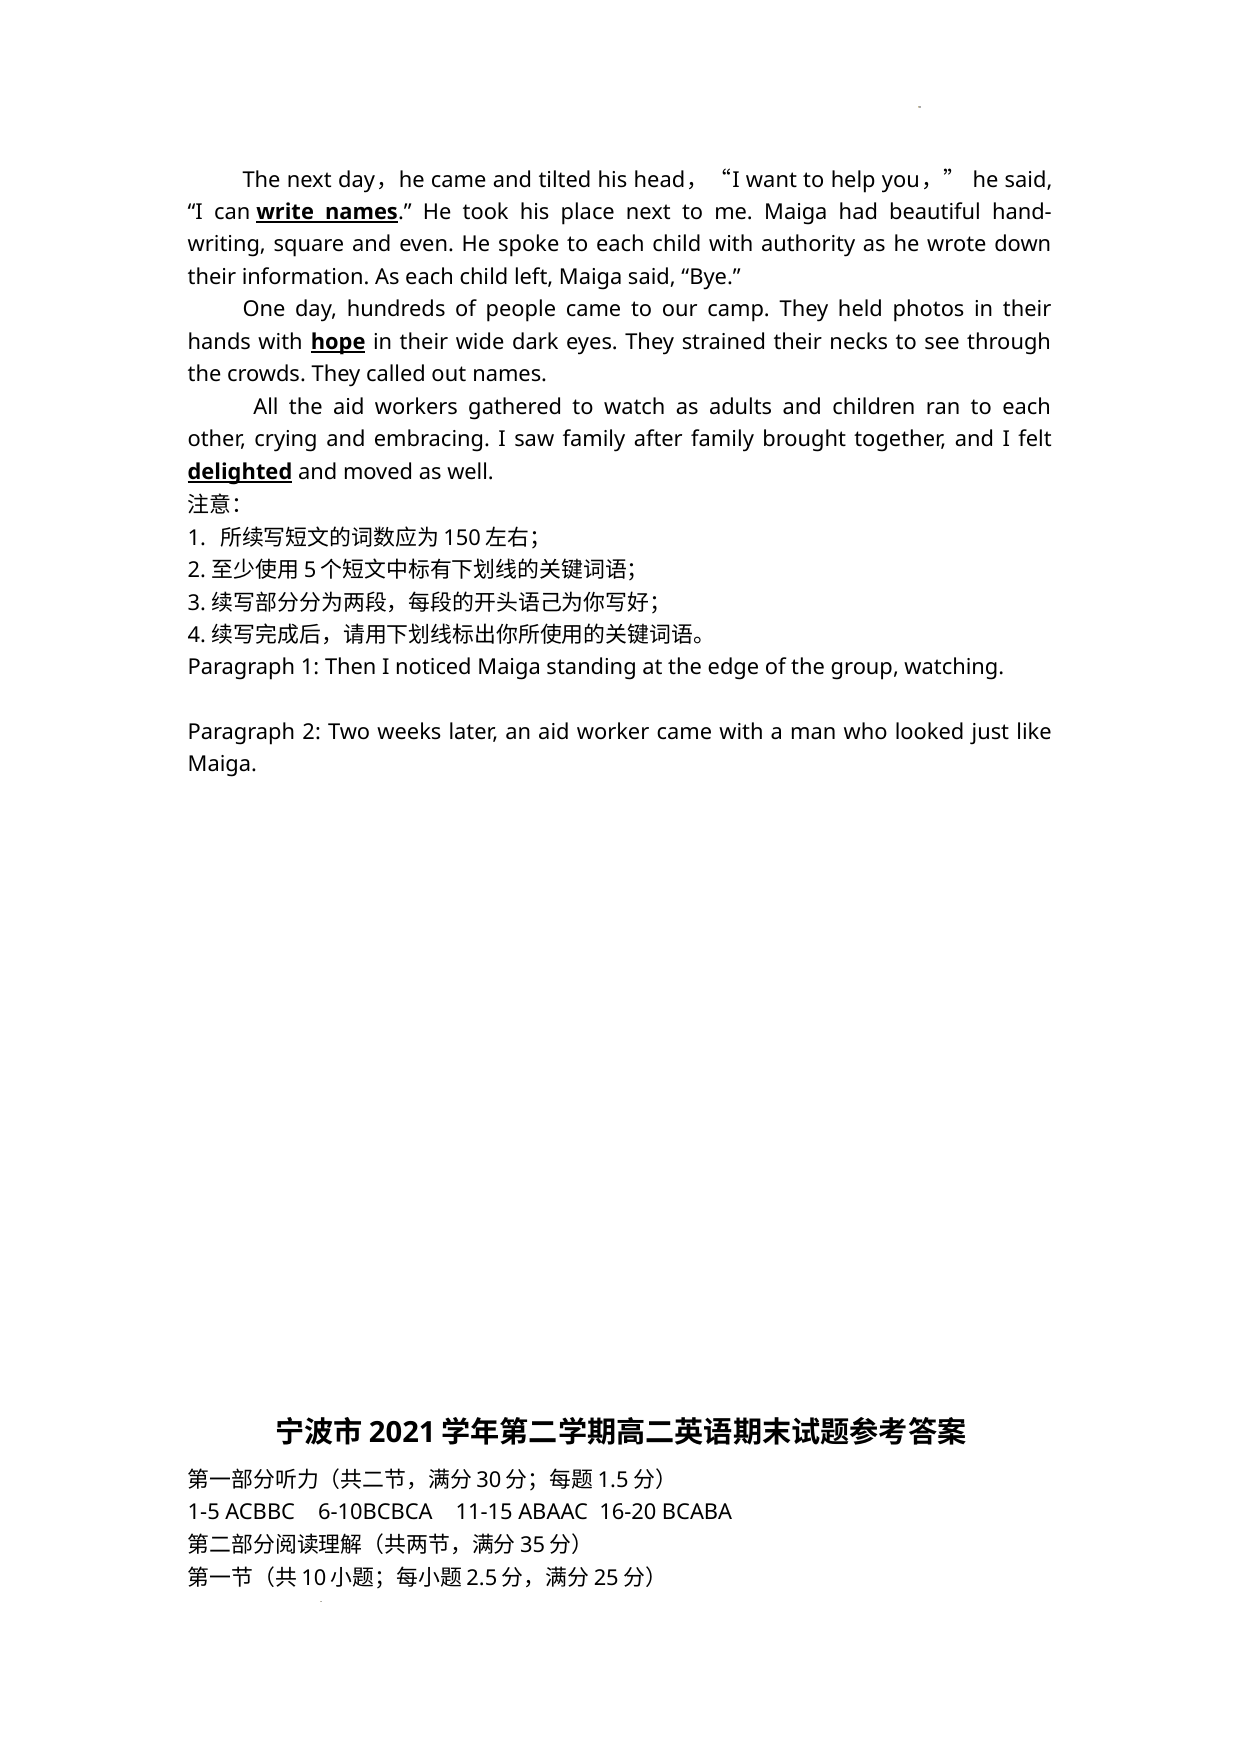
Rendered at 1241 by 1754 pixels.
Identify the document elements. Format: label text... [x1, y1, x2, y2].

text Paragraph 2: Two weeks later, an aid worker came with a man who looked just like Maiga. [187, 714, 1053, 779]
text 第一节（共10小题；每小题2.5分，满分25分） [187, 1559, 1053, 1592]
text 第一部分听力（共二节，满分30分；每题1.5分） [187, 1462, 1053, 1494]
text 注意： [187, 487, 1053, 519]
list 2. 至少使用5个短文中标有下划线的关键词语； [187, 552, 1053, 584]
text 1-5 ACBBC 6-10BCBCA 11-15 ABAAC 16-20 BCABA [187, 1494, 1053, 1527]
text All the aid workers gathered to watch as adults and children ran to each other, crying and embracing. I saw family after family brought together, and I felt delighted and moved as well. [187, 389, 1053, 487]
text 3. 续写部分分为两段，每段的开头语己为你写好； [187, 584, 1053, 617]
text Paragraph 1: Then I noticed Maiga standing at the edge of the group, watching. [187, 649, 1053, 682]
list 所续写短文的词数应为150左右； [187, 519, 1053, 552]
text 第二部分阅读理解（共两节，满分35分） [187, 1527, 1053, 1559]
text 宁波市2021学年第二学期高二英语期末试题参考答案 [187, 1397, 1053, 1462]
text One day, hundreds of people came to our camp. They held photos in their hands with hope in their wide dark eyes. They strained their necks to see through the crowds. They called out names. [187, 292, 1053, 389]
text The next day，he came and tilted his head，“I want to help you，” he said, “I can write names.” He took his place next to me. Maiga had beautiful hand-writing, square and even. He spoke to each child with authority as he wrote down their information. As each child left, Maiga said, “Bye.” [187, 162, 1053, 292]
text 4. 续写完成后，请用下划线标出你所使用的关键词语。 [187, 617, 1053, 649]
